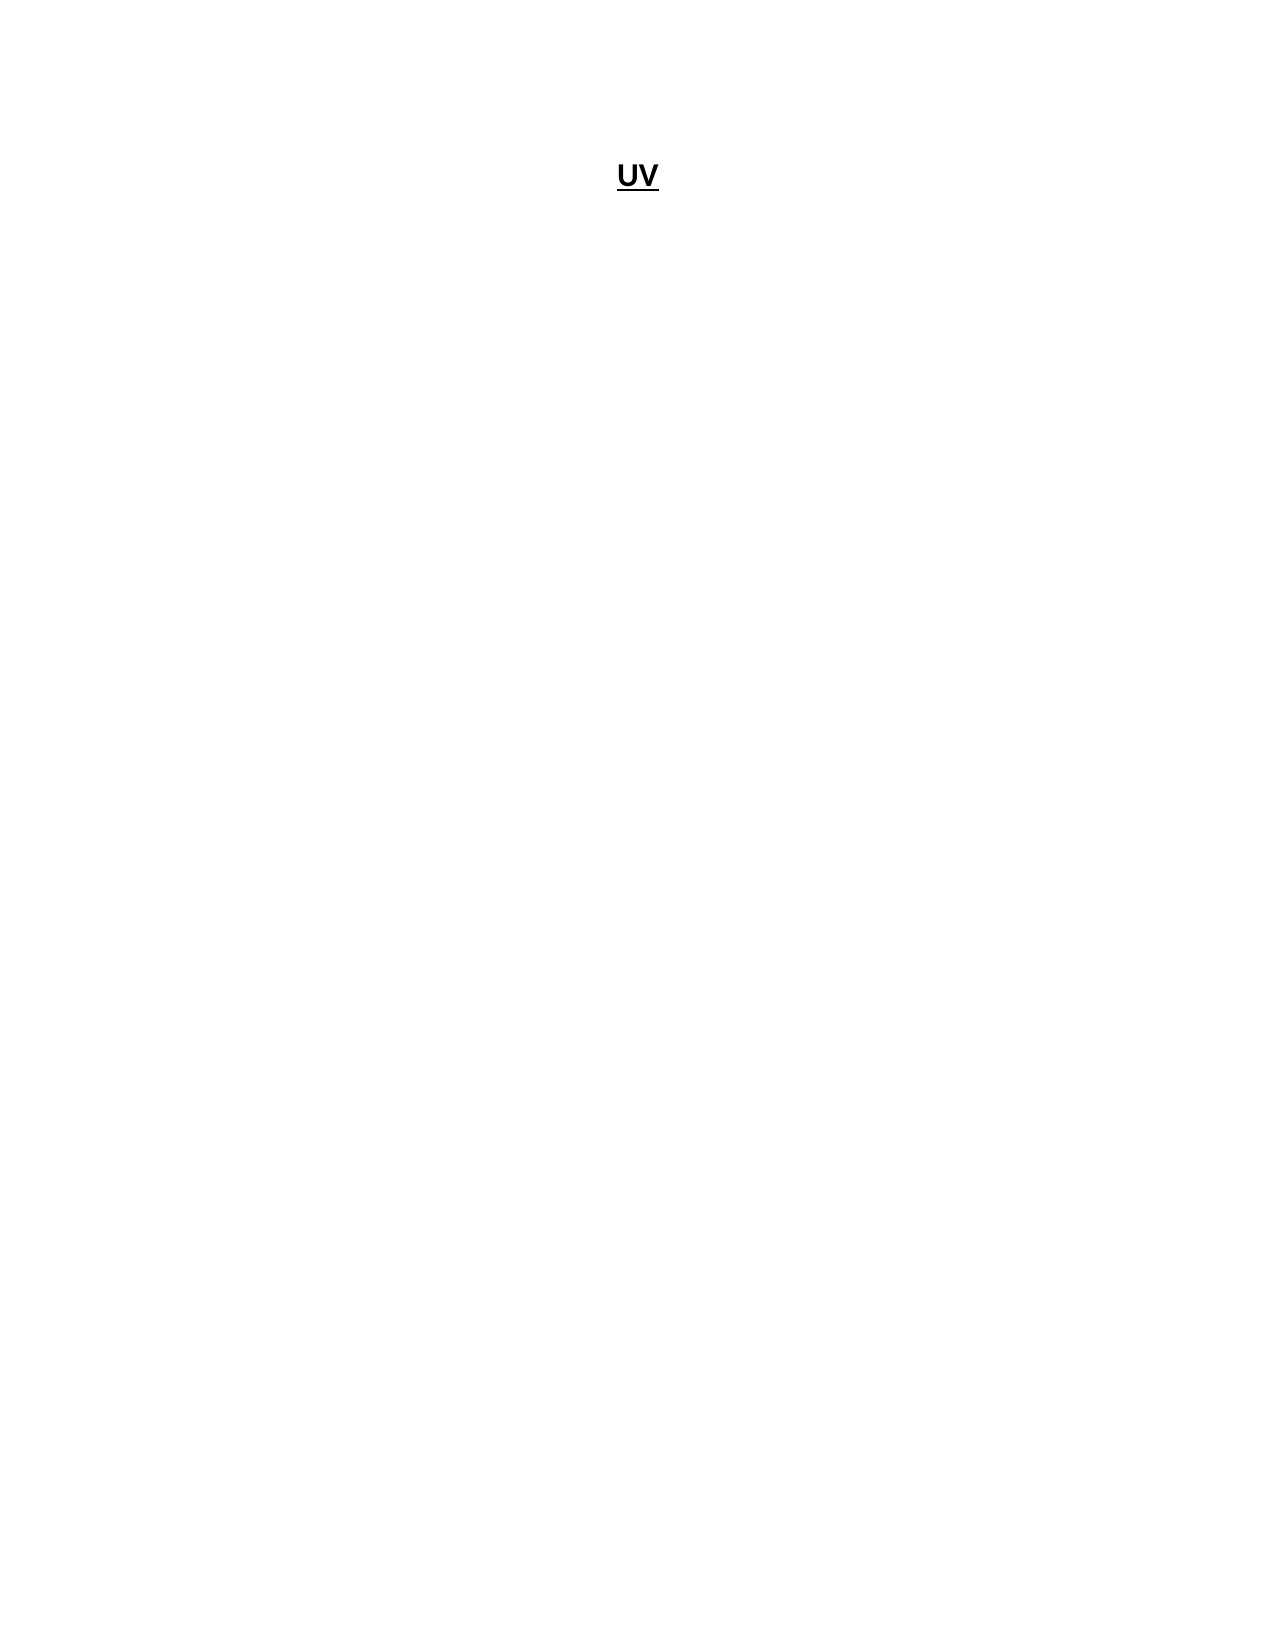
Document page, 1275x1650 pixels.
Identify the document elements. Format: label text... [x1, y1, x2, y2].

subtitle UV [187, 154, 1087, 195]
